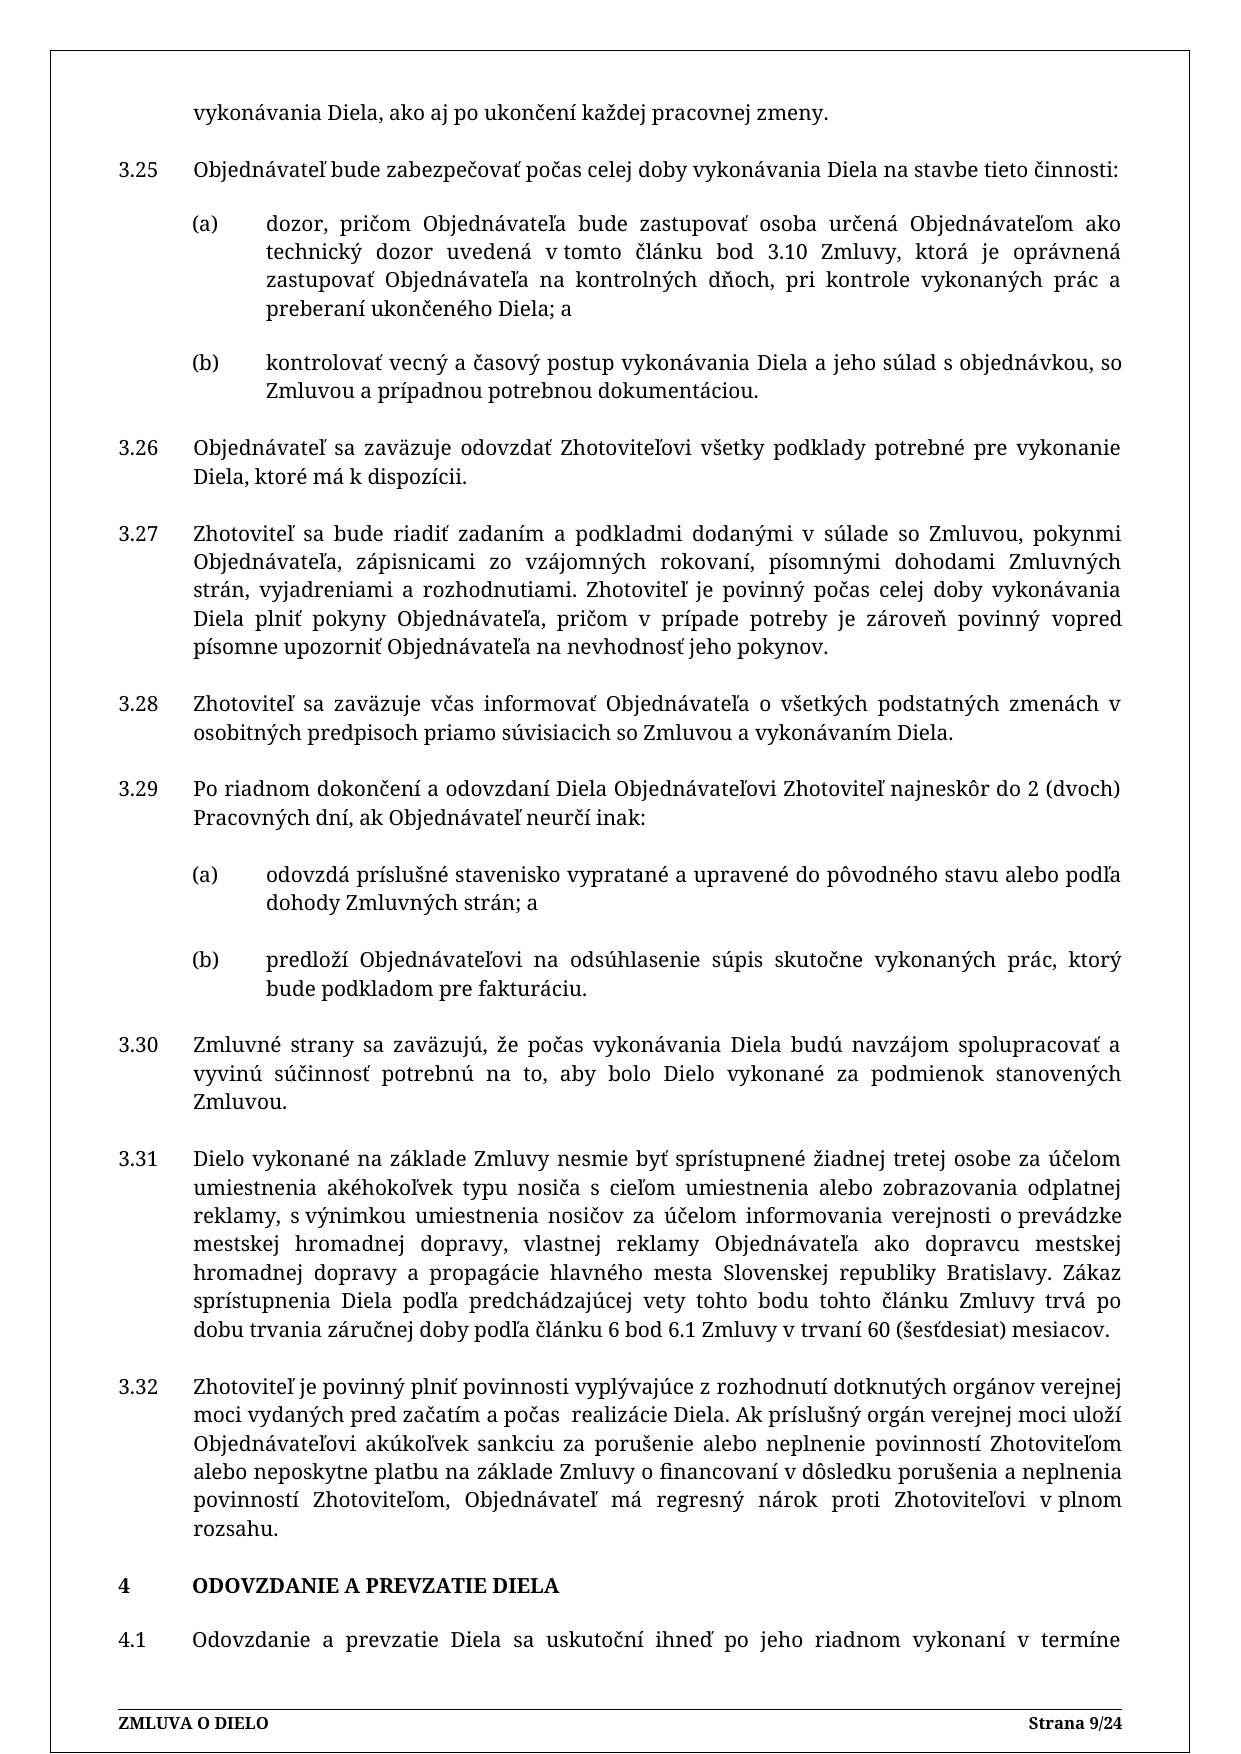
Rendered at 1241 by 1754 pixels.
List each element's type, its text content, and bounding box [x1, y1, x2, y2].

list predloží Objednávateľovi na odsúhlasenie súpis skutočne vykonaných prác, ktorý bude podkladom pre fakturáciu. [192, 945, 1122, 1002]
list Zhotoviteľ sa bude riadiť zadaním a podkladmi dodanými v súlade so Zmluvou, pokynmi Objednávateľa, zápisnicami zo vzájomných rokovaní, písomnými dohodami Zmluvných strán, vyjadreniami a rozhodnutiami. Zhotoviteľ je povinný počas celej doby vykonávania Diela plniť pokyny Objednávateľa, pričom v prípade potreby je zároveň povinný vopred písomne upozorniť Objednávateľa na nevhodnosť jeho pokynov. [118, 519, 1122, 661]
list Po riadnom dokončení a odovzdaní Diela Objednávateľovi Zhotoviteľ najneskôr do 2 (dvoch) Pracovných dní, ak Objednávateľ neurčí inak: [118, 774, 1122, 831]
list dozor, pričom Objednávateľa bude zastupovať osoba určená Objednávateľom ako technický dozor uvedená v tomto článku bod 3.10 Zmluvy, ktorá je oprávnená zastupovať Objednávateľa na kontrolných dňoch, pri kontrole vykonaných prác a preberaní ukončeného Diela; a [192, 209, 1122, 322]
list Dielo vykonané na základe Zmluvy nesmie byť sprístupnené žiadnej tretej osobe za účelom umiestnenia akéhokoľvek typu nosiča s cieľom umiestnenia alebo zobrazovania odplatnej reklamy, s výnimkou umiestnenia nosičov za účelom informovania verejnosti o prevádzke mestskej hromadnej dopravy, vlastnej reklamy Objednávateľa ako dopravcu mestskej hromadnej dopravy a propagácie hlavného mesta Slovenskej republiky Bratislavy. Zákaz sprístupnenia Diela podľa predchádzajúcej vety tohto bodu tohto článku Zmluvy trvá po dobu trvania záručnej doby podľa článku 6 bod 6.1 Zmluvy v trvaní 60 (šesťdesiat) mesiacov. [118, 1144, 1122, 1343]
list Objednávateľ bude zabezpečovať počas celej doby vykonávania Diela na stavbe tieto činnosti: [118, 155, 1122, 183]
list Objednávateľ sa zaväzuje odovzdať Zhotoviteľovi všetky podklady potrebné pre vykonanie Diela, ktoré má k dispozícii. [118, 433, 1122, 490]
list kontrolovať vecný a časový postup vykonávania Diela a jeho súlad s objednávkou, so Zmluvou a prípadnou potrebnou dokumentáciou. [192, 348, 1122, 405]
list ODOVZDANIE A PREVZATIE DIELA [103, 1571, 1122, 1599]
list odovzdá príslušné stavenisko vypratané a upravené do pôvodného stavu alebo podľa dohody Zmluvných strán; a [192, 860, 1122, 917]
list Zmluvné strany sa zaväzujú, že počas vykonávania Diela budú navzájom spolupracovať a vyvinú súčinnosť potrebnú na to, aby bolo Dielo vykonané za podmienok stanovených Zmluvou. [118, 1031, 1122, 1116]
list Zhotoviteľ sa zaväzuje včas informovať Objednávateľa o všetkých podstatných zmenách v osobitných predpisoch priamo súvisiacich so Zmluvou a vykonávaním Diela. [118, 689, 1122, 746]
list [118, 98, 1122, 126]
list Zhotoviteľ je povinný plniť povinnosti vyplývajúce z rozhodnutí dotknutých orgánov verejnej moci vydaných pred začatím a počas realizácie Diela. Ak príslušný orgán verejnej moci uloží Objednávateľovi akúkoľvek sankciu za porušenie alebo neplnenie povinností Zhotoviteľom alebo neposkytne platbu na základe Zmluvy o financovaní v dôsledku porušenia a neplnenia povinností Zhotoviteľom, Objednávateľ má regresný nárok proti Zhotoviteľovi v plnom rozsahu. [118, 1372, 1122, 1542]
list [118, 1625, 1122, 1653]
